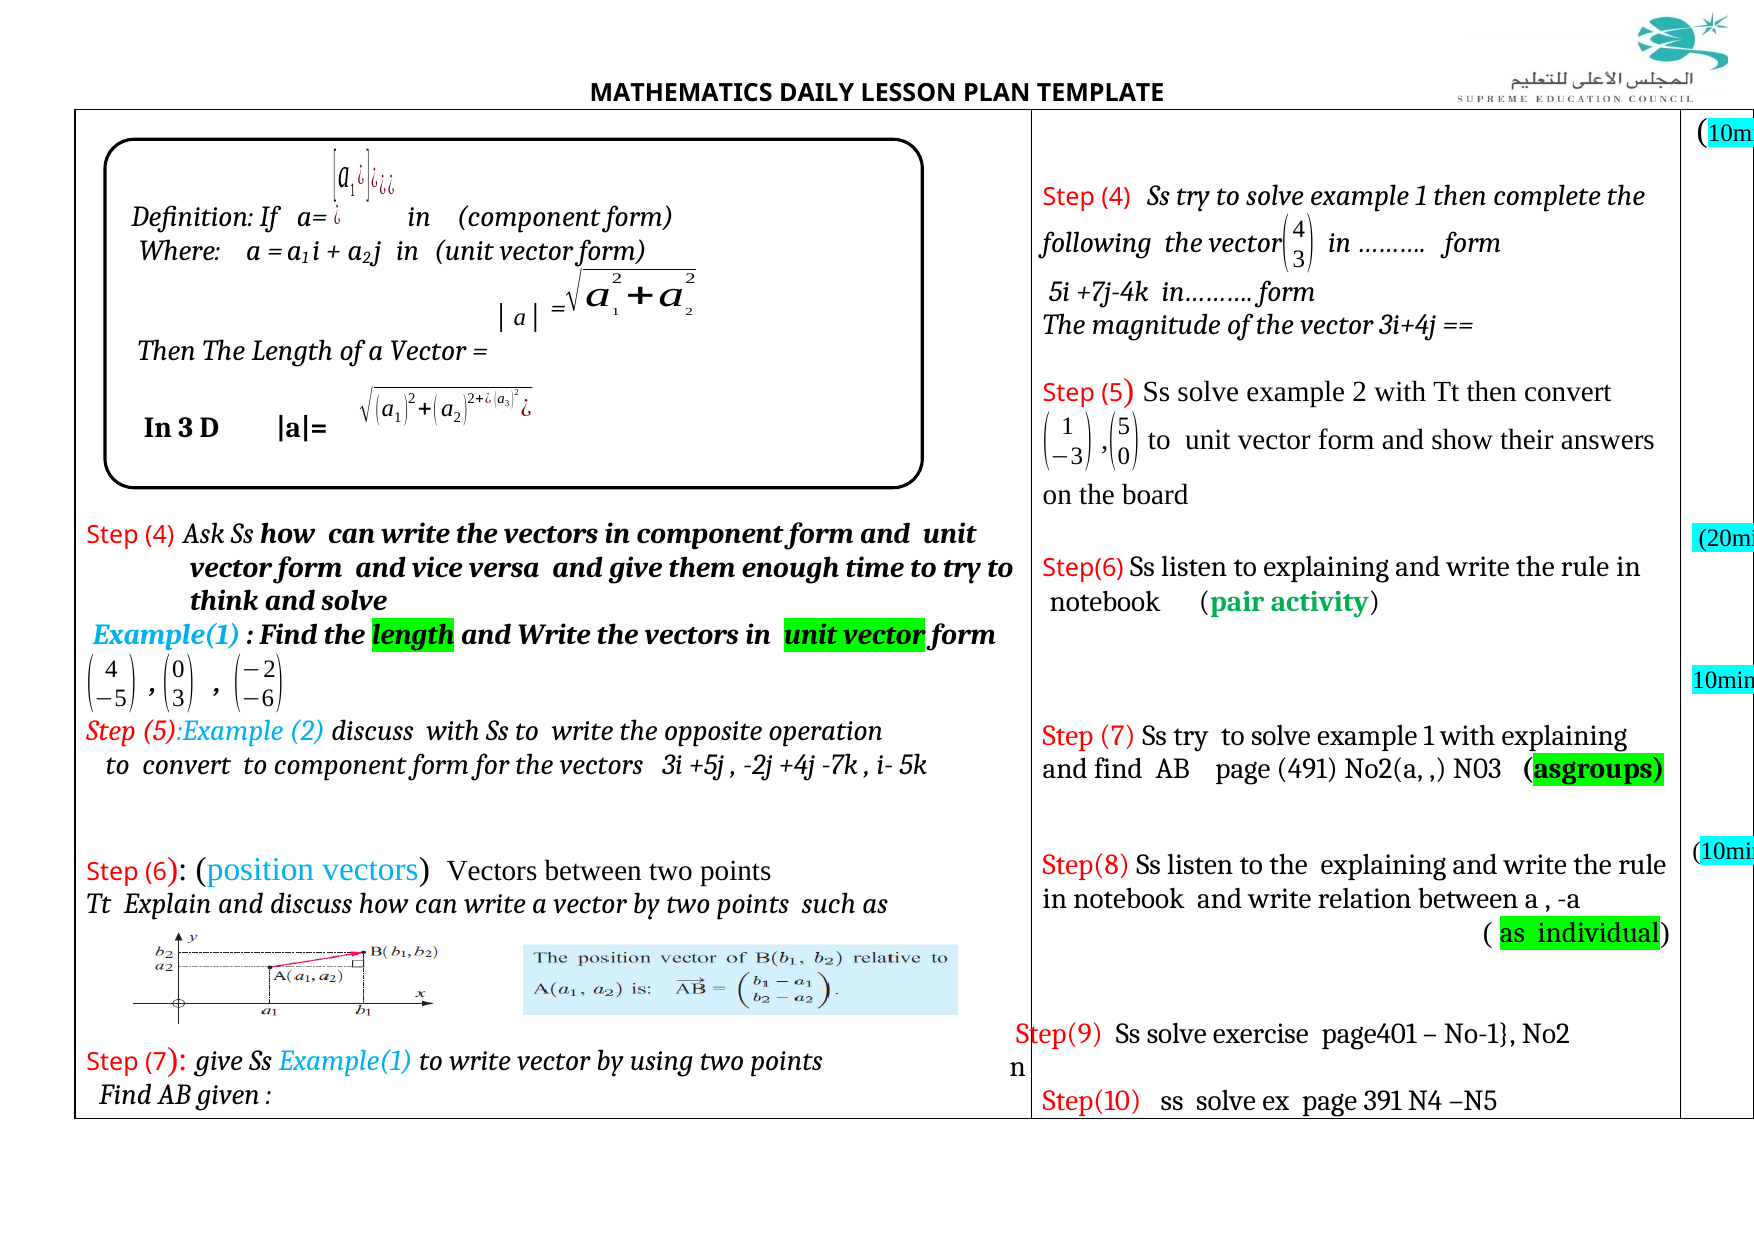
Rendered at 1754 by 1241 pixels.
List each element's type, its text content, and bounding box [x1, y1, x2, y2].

table_cell TIME: (10min) (15min (10min) (20min) 10min (10min [1681, 110, 1753, 1118]
picture [1457, 12, 1728, 102]
picture [86, 920, 977, 1040]
